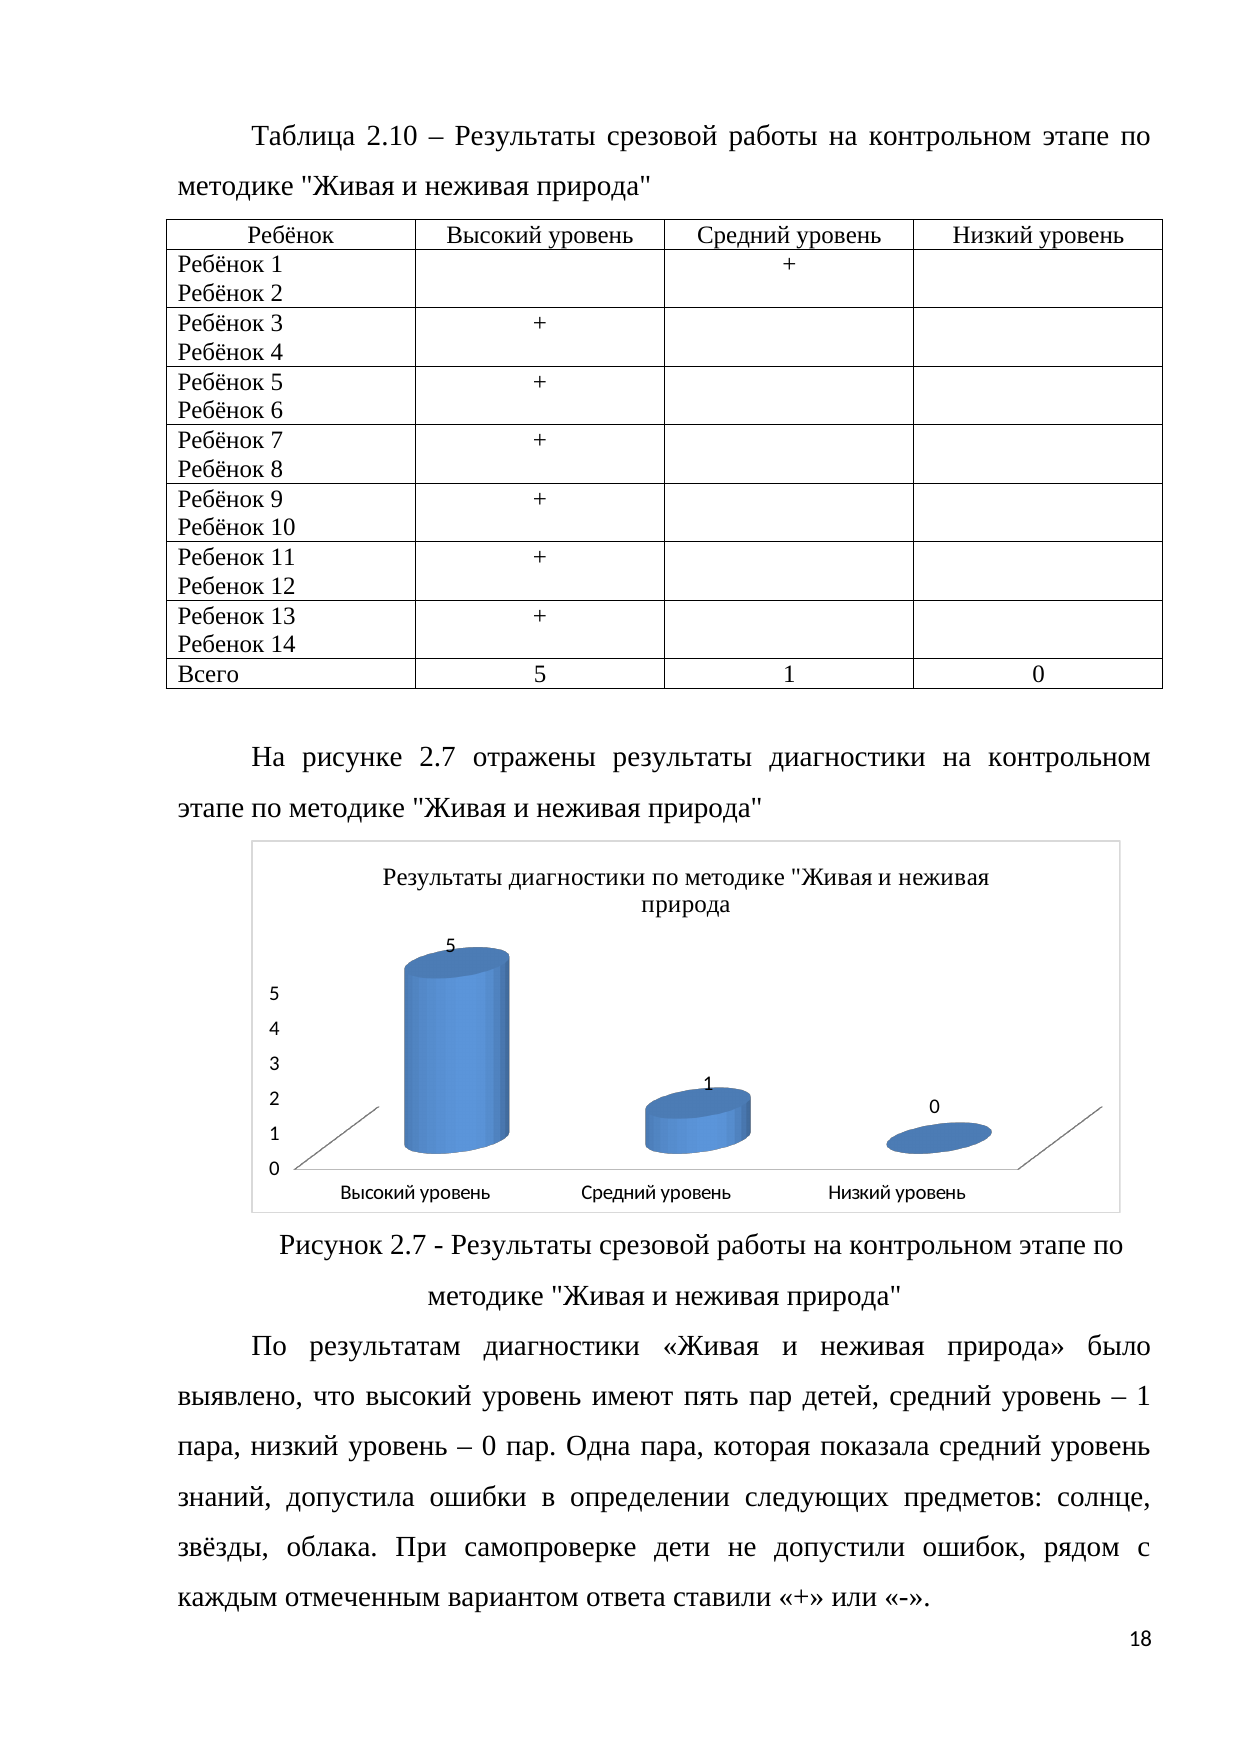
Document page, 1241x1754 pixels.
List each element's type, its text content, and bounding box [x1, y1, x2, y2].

table_cell Всего [167, 659, 415, 688]
table_cell [665, 542, 913, 600]
table_cell [914, 542, 1162, 600]
text На рисунке 2.7 отражены результаты диагностики на контрольном этапе по методике "Живая и неживая природа" [177, 739, 1152, 823]
table_cell [665, 425, 913, 483]
table_cell + [416, 601, 664, 658]
table_cell + [416, 367, 664, 424]
table_cell 1 [665, 659, 913, 688]
table_header Средний уровень [665, 220, 913, 248]
table_cell Ребёнок 1 Ребёнок 2 [167, 250, 415, 307]
table_cell Ребёнок 5 Ребёнок 6 [167, 367, 415, 424]
table_cell [914, 601, 1162, 658]
text Таблица 2.10 – Результаты срезовой работы на контрольном этапе по методике "Живая и неживая природа" [177, 118, 1152, 202]
table_cell + [416, 425, 664, 483]
text Рисунок 2.7 - Результаты срезовой работы на контрольном этапе по методике "Живая и неживая природа" [177, 1227, 1152, 1311]
table_cell [665, 601, 913, 658]
table_cell + [416, 308, 664, 366]
table_cell Ребёнок 7 Ребёнок 8 [167, 425, 415, 483]
table_cell [665, 367, 913, 424]
table_cell [914, 425, 1162, 483]
table_cell + [416, 542, 664, 600]
table_header Высокий уровень [416, 220, 664, 248]
table_cell [665, 484, 913, 541]
table_cell [914, 484, 1162, 541]
table_cell [416, 250, 664, 307]
table_cell Ребёнок 3 Ребёнок 4 [167, 308, 415, 366]
text По результатам диагностики «Живая и неживая природа» было выявлено, что высокий уровень имеют пять пар детей, средний уровень – 1 пара, низкий уровень – 0 пар. Одна пара, которая показала средний уровень знаний, допустила ошибки в определении следующих предметов: солнце, звёзды, облака. При самопроверке дети не допустили ошибок, рядом с каждым отмеченным вариантом ответа ставили «+» или «-». [177, 1328, 1152, 1613]
table_cell + [416, 484, 664, 541]
table_cell Ребёнок 9 Ребёнок 10 [167, 484, 415, 541]
table_cell 5 [416, 659, 664, 688]
table_cell [914, 367, 1162, 424]
table_cell [914, 308, 1162, 366]
table_cell + [665, 250, 913, 307]
table_header Ребёнок [167, 220, 415, 248]
table_cell 0 [914, 659, 1162, 688]
table_cell Ребенок 11 Ребенок 12 [167, 542, 415, 600]
table_cell Ребенок 13 Ребенок 14 [167, 601, 415, 658]
table_cell [914, 250, 1162, 307]
table_header Низкий уровень [914, 220, 1162, 248]
table_cell [665, 308, 913, 366]
